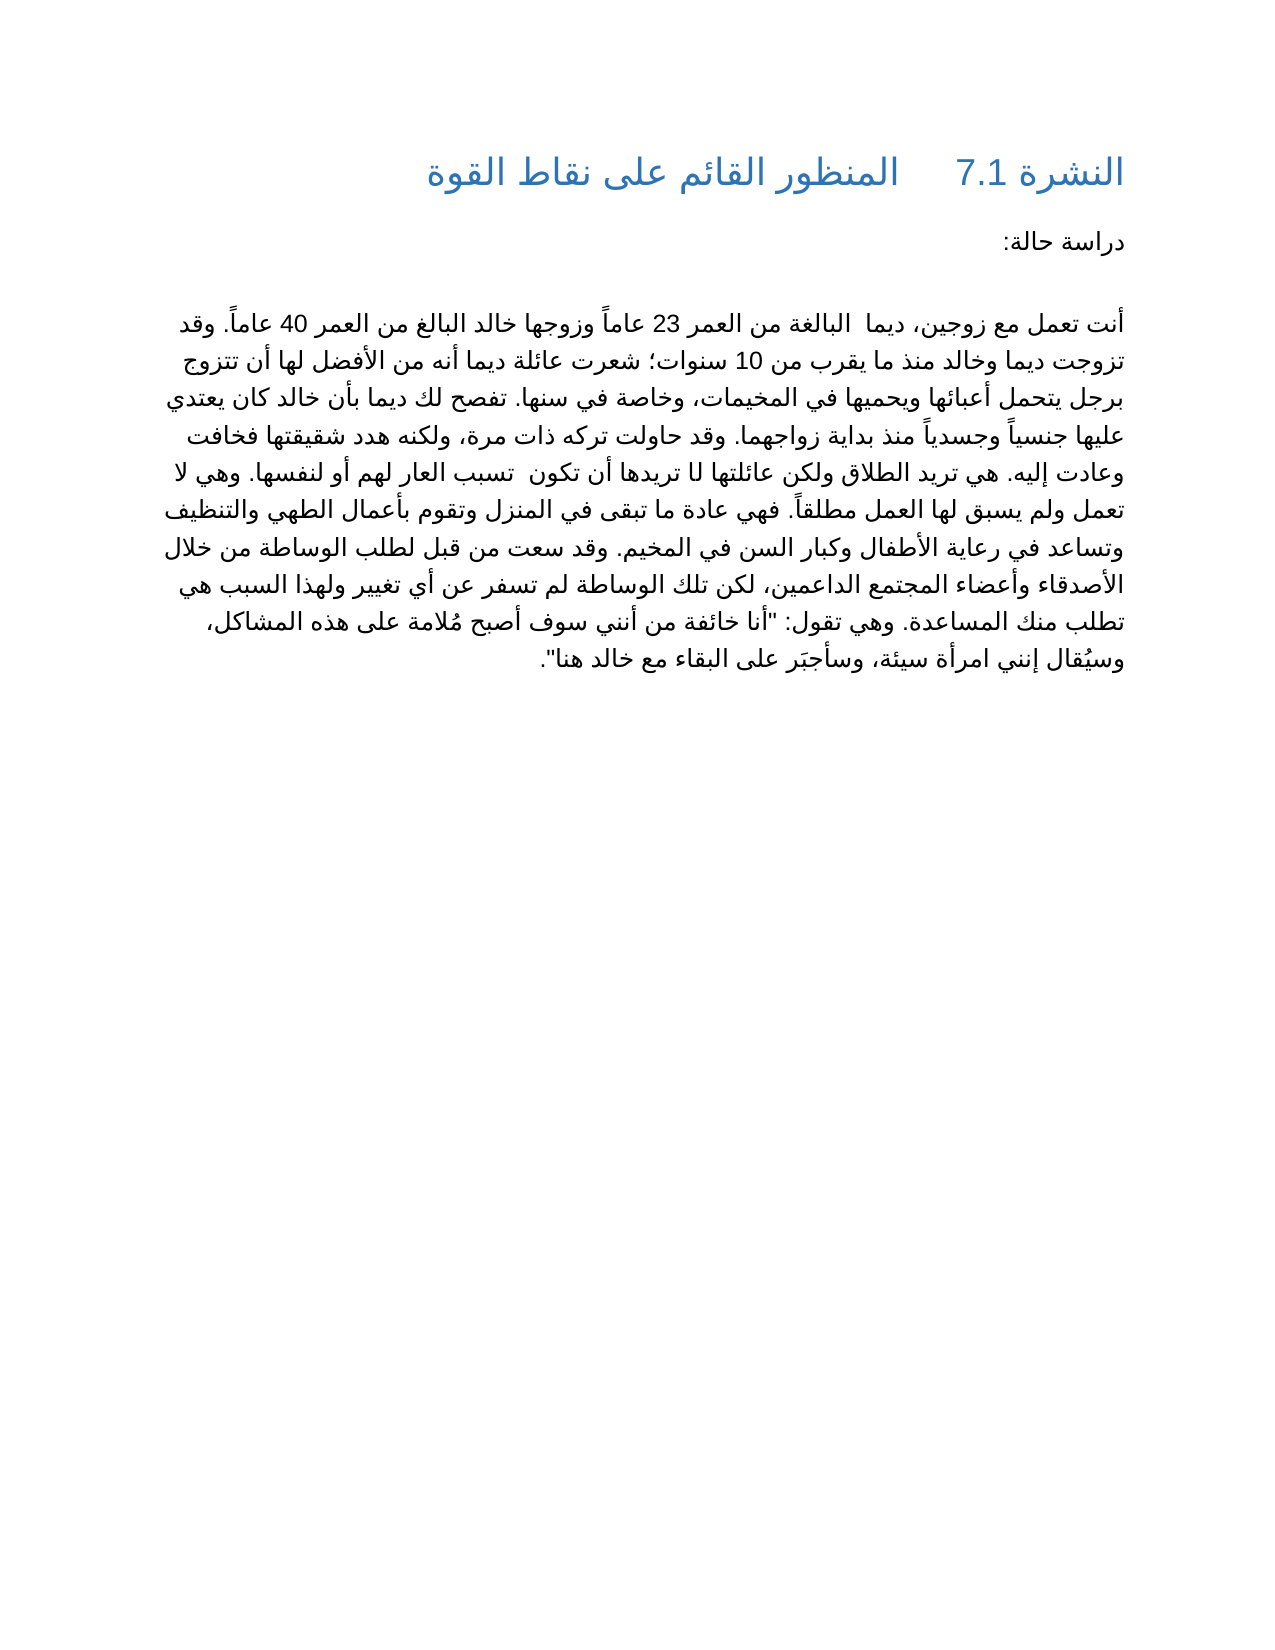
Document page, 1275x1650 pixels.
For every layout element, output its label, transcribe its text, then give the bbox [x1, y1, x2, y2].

text النشرة 7.1 المنظور القائم على نقاط القوة [150, 150, 1125, 193]
text دراسة حالة: [150, 227, 1125, 256]
text أنت تعمل مع زوجين، ديما البالغة من العمر 23 عاماً وزوجها خالد البالغ من العمر 40 عاماً. وقد تزوجت ديما وخالد منذ ما يقرب من 10 سنوات؛ شعرت عائلة ديما أنه من الأفضل لها أن تتزوج برجل يتحمل أعبائها ويحميها في المخيمات، وخاصة في سنها. تفصح لك ديما بأن خالد كان يعتدي عليها جنسياً وجسدياً منذ بداية زواجهما. وقد حاولت تركه ذات مرة، ولكنه هدد شقيقتها فخافت وعادت إليه. هي تريد الطلاق ولكن عائلتها لا تريدها أن تكون تسبب العار لهم أو لنفسها. وهي لا تعمل ولم يسبق لها العمل مطلقاً. فهي عادة ما تبقى في المنزل وتقوم بأعمال الطهي والتنظيف وتساعد في رعاية الأطفال وكبار السن في المخيم. وقد سعت من قبل لطلب الوساطة من خلال الأصدقاء وأعضاء المجتمع الداعمين، لكن تلك الوساطة لم تسفر عن أي تغيير ولهذا السبب هي تطلب منك المساعدة. وهي تقول: "أنا خائفة من أنني سوف أصبح مُلامة على هذه المشاكل، وسيُقال إنني امرأة سيئة، وسأجبَر على البقاء مع خالد هنا". [150, 309, 1125, 673]
